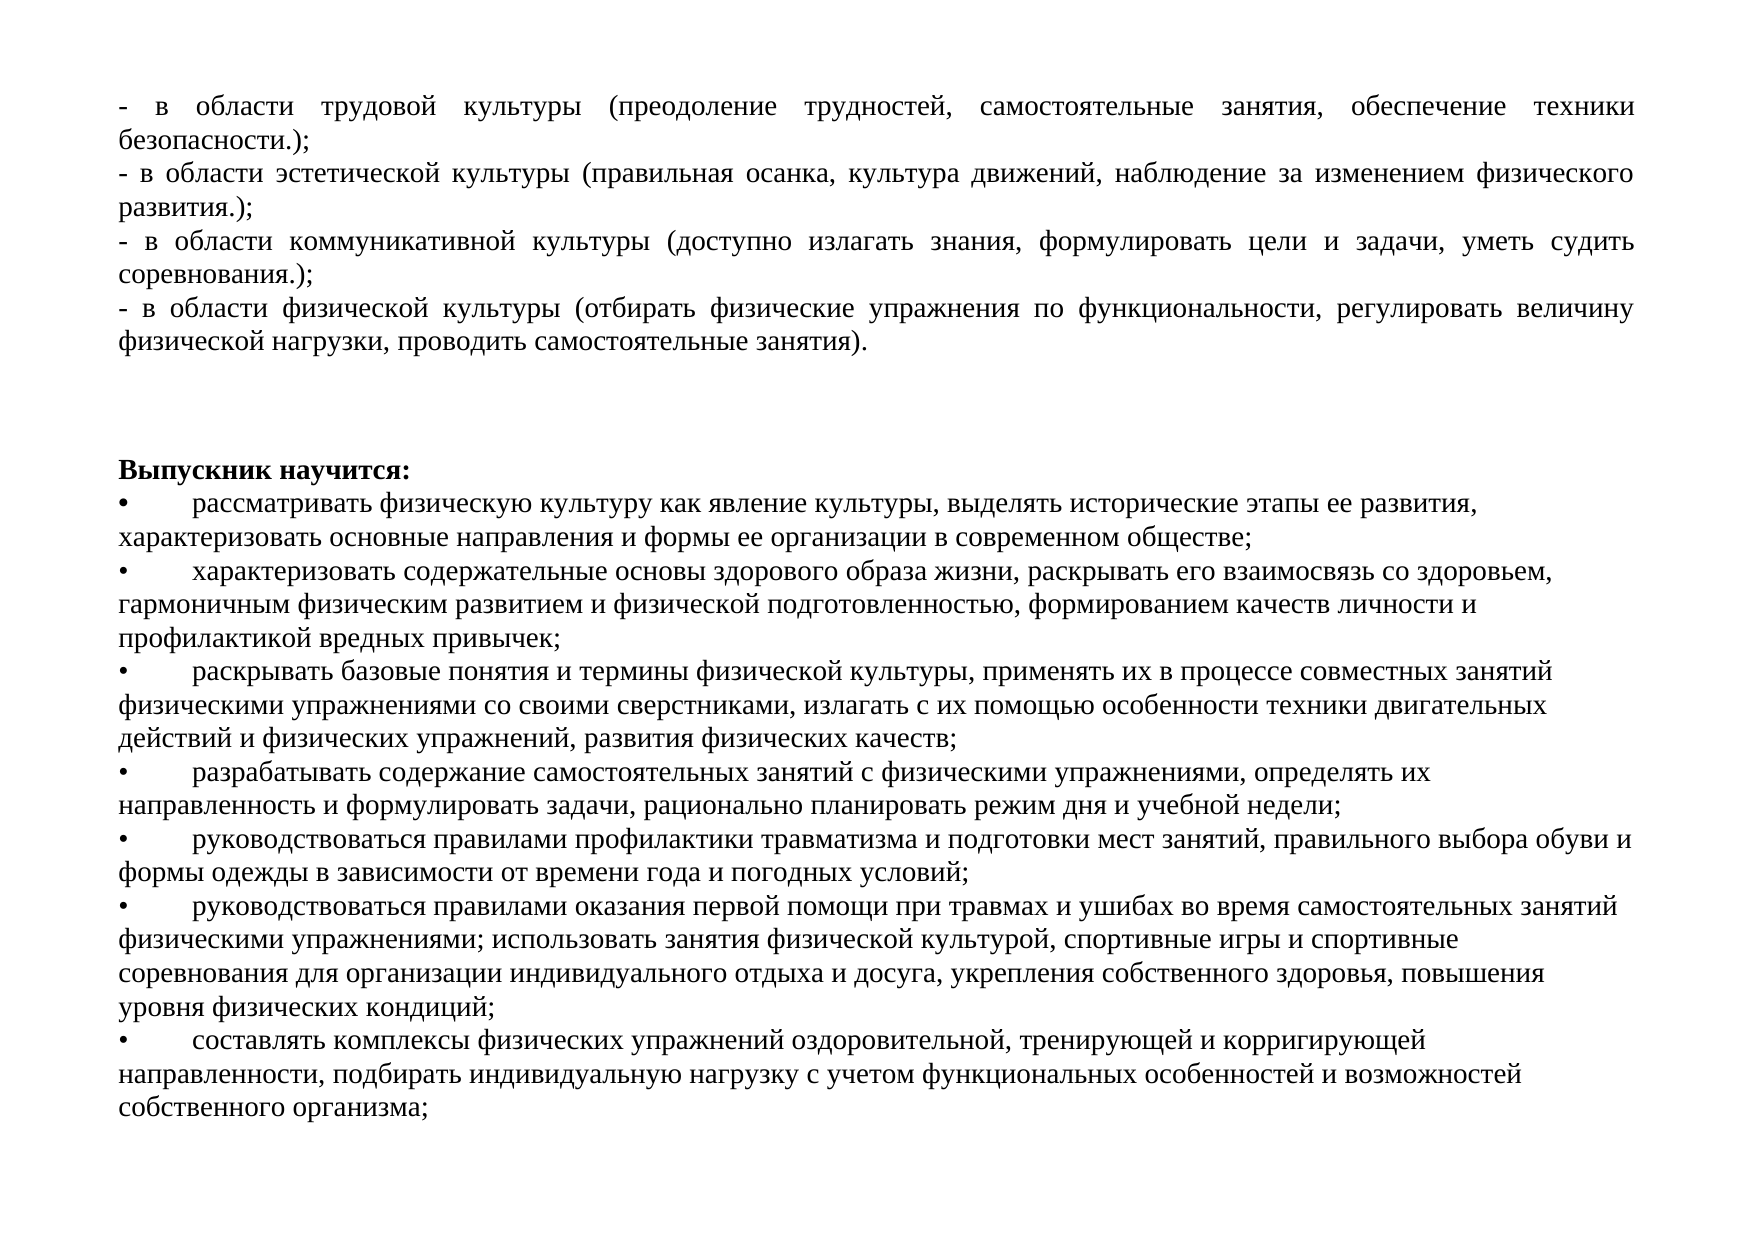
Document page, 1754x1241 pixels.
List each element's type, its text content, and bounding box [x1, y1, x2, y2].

text - в области коммуникативной культуры (доступно излагать знания, формулировать цели и задачи, уметь судить соревнования.); [118, 223, 1636, 290]
text - в области физической культуры (отбирать физические упражнения по функциональности, регулировать величину физической нагрузки, проводить самостоятельные занятия). [118, 290, 1636, 357]
text • рассматривать физическую культуру как явление культуры, выделять исторические этапы ее развития, характеризовать основные направления и формы ее организации в современном обществе; [118, 486, 1636, 553]
text • составлять комплексы физических упражнений оздоровительной, тренирующей и корригирующей направленности, подбирать индивидуальную нагрузку с учетом функциональных особенностей и возможностей собственного организма; [118, 1022, 1636, 1123]
text • характеризовать содержательные основы здорового образа жизни, раскрывать его взаимосвязь со здоровьем, гармоничным физическим развитием и физической подготовленностью, формированием качеств личности и профилактикой вредных привычек; [118, 553, 1636, 653]
text • разрабатывать содержание самостоятельных занятий с физическими упражнениями, определять их направленность и формулировать задачи, рационально планировать режим дня и учебной недели; [118, 754, 1636, 821]
text • руководствоваться правилами профилактики травматизма и подготовки мест занятий, правильного выбора обуви и формы одежды в зависимости от времени года и погодных условий; [118, 821, 1636, 888]
text - в области трудовой культуры (преодоление трудностей, самостоятельные занятия, обеспечение техники безопасности.); [118, 88, 1636, 156]
text Выпускник научится: [118, 452, 1636, 486]
text - в области эстетической культуры (правильная осанка, культура движений, наблюдение за изменением физического развития.); [118, 156, 1636, 223]
text • раскрывать базовые понятия и термины физической культуры, применять их в процессе совместных занятий физическими упражнениями со своими сверстниками, излагать с их помощью особенности техники двигательных действий и физических упражнений, развития физических качеств; [118, 653, 1636, 754]
text • руководствоваться правилами оказания первой помощи при травмах и ушибах во время самостоятельных занятий физическими упражнениями; использовать занятия физической культурой, спортивные игры и спортивные соревнования для организации индивидуального отдыха и досуга, укрепления собственного здоровья, повышения уровня физических кондиций; [118, 888, 1636, 1022]
